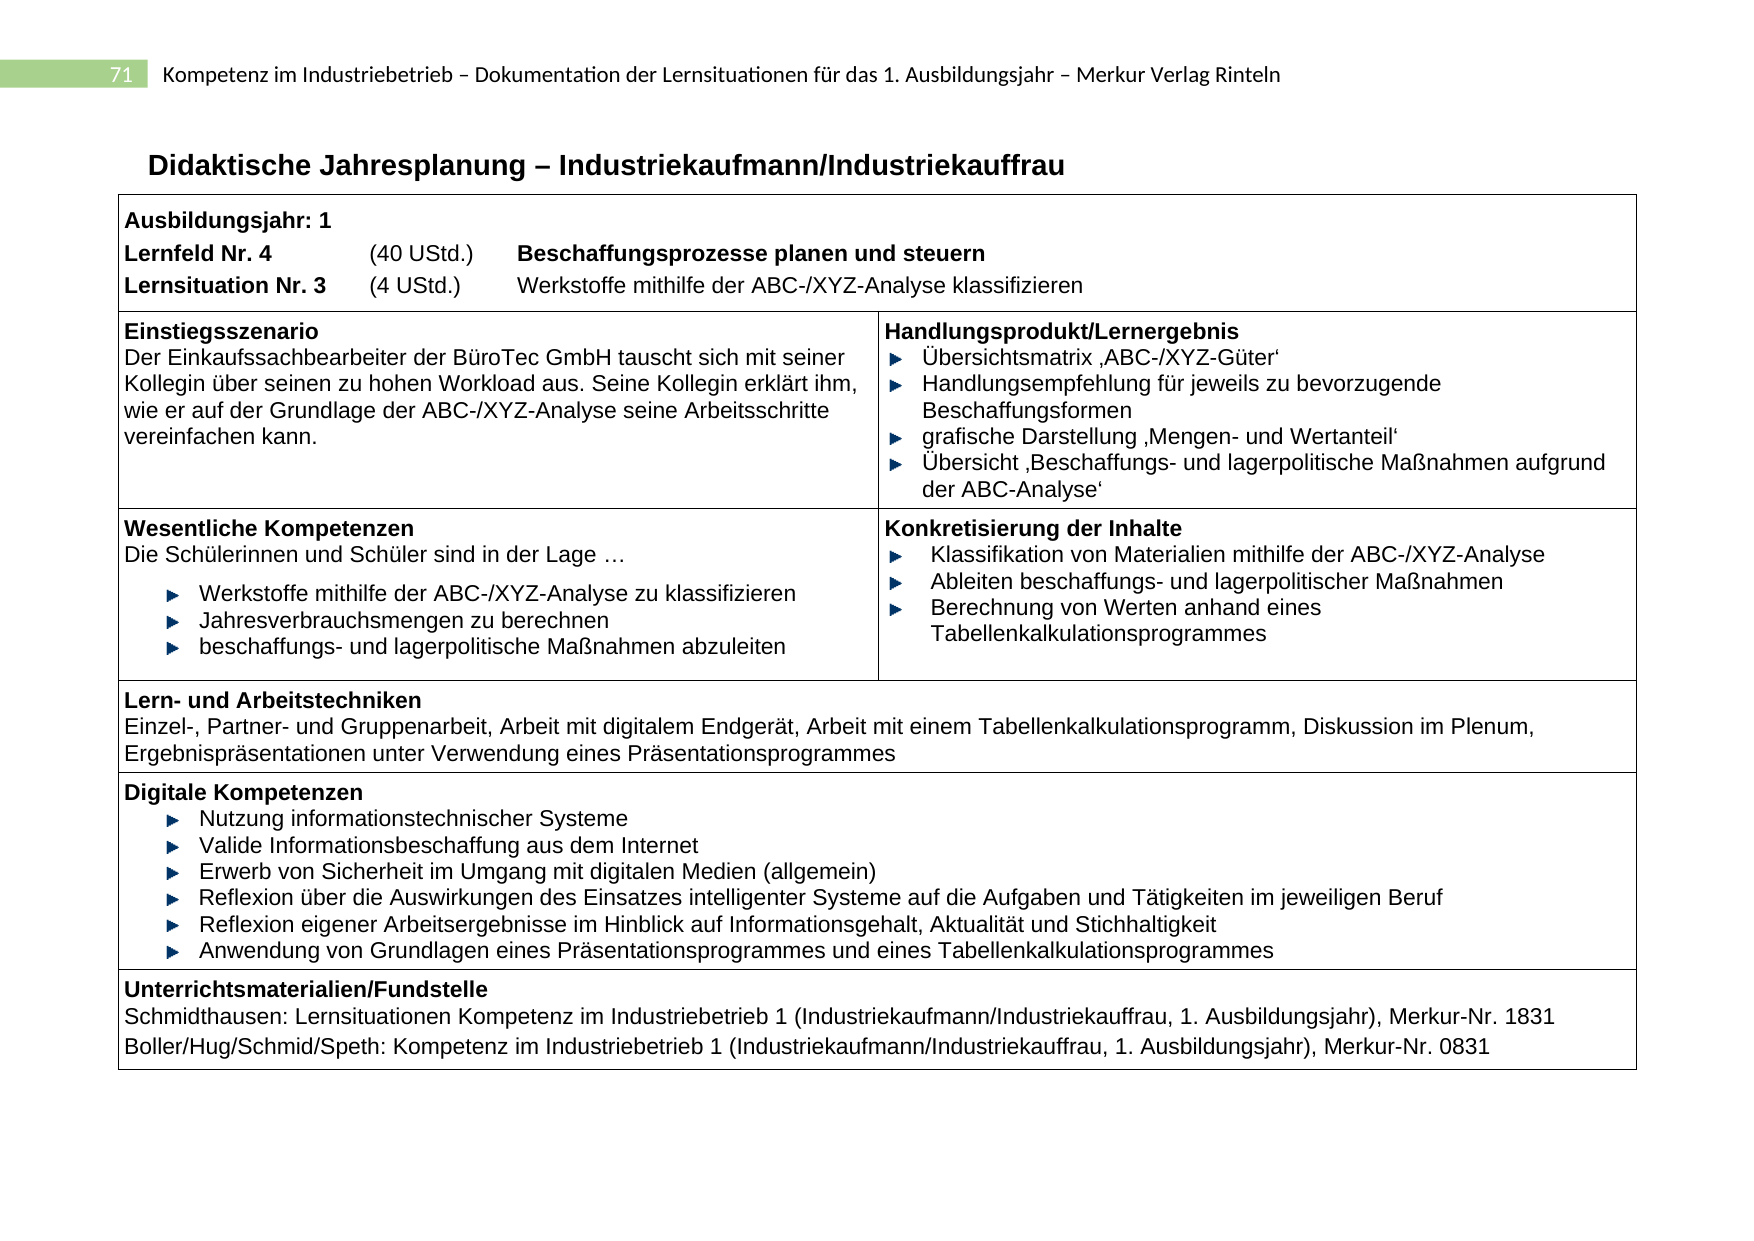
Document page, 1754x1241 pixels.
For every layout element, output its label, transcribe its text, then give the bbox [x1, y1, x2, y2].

picture [162, 862, 179, 880]
picture [885, 348, 902, 366]
picture [885, 375, 902, 392]
picture [162, 941, 179, 959]
table_cell Digitale Kompetenzen Nutzung informationstechnischer Systeme Valide Informationsbeschaffung aus dem Internet Erwerb von Sicherheit im Umgang mit digitalen Medien (allgemein) Reflexion über die Auswirkungen des Einsatzes intelligenter Systeme auf die Aufgaben und Tätigkeiten im jeweiligen Beruf Reflexion eigener Arbeitsergebnisse im Hinblick auf Informationsgehalt, Aktualität und Stichhaltigkeit Anwendung von Grundlagen eines Präsentationsprogrammes und eines Tabellenkalkulationsprogrammes [119, 773, 1636, 969]
picture [885, 599, 902, 616]
table_cell Wesentliche Kompetenzen Die Schülerinnen und Schüler sind in der Lage … Werkstoffe mithilfe der ABC-/XYZ-Analyse zu klassifizieren Jahresverbrauchsmengen zu berechnen beschaffungs- und lagerpolitische Maßnahmen abzuleiten [119, 509, 878, 680]
table_cell Unterrichtsmaterialien/Fundstelle Schmidthausen: Lernsituationen Kompetenz im Industriebetrieb 1 (Industriekaufmann/Industriekauffrau, 1. Ausbildungsjahr), Merkur-Nr. 1831 Boller/Hug/Schmid/Speth: Kompetenz im Industriebetrieb 1 (Industriekaufmann/Industriekauffrau, 1. Ausbildungsjahr), Merkur-Nr. 0831 [119, 970, 1636, 1069]
picture [885, 454, 902, 471]
table_header Ausbildungsjahr: 1 Lernfeld Nr. 4 (40 UStd.) Beschaffungsprozesse planen und steuern Lernsituation Nr. 3 (4 UStd.) Werkstoffe mithilfe der ABC-/XYZ-Analyse klassifizieren [119, 195, 1636, 311]
picture [885, 428, 902, 445]
picture [162, 637, 179, 655]
picture [162, 810, 179, 827]
picture [162, 915, 179, 932]
picture [885, 546, 902, 563]
table_cell Konkretisierung der Inhalte Klassifikation von Materialien mithilfe der ABC-/XYZ-Analyse Ableiten beschaffungs- und lagerpolitischer Maßnahmen Berechnung von Werten anhand eines Tabellenkalkulationsprogrammes [879, 509, 1636, 680]
picture [162, 585, 179, 602]
picture [162, 611, 179, 629]
table_cell Handlungsprodukt/Lernergebnis Übersichtsmatrix ‚ABC-/XYZ-Güter‘ Handlungsempfehlung für jeweils zu bevorzugende Beschaffungsformen grafische Darstellung ‚Mengen- und Wertanteil‘ Übersicht ‚Beschaffungs- und lagerpolitische Maßnahmen aufgrund der ABC-Analyse‘ [879, 312, 1636, 508]
table_cell Einstiegsszenario Der Einkaufssachbearbeiter der BüroTec GmbH tauscht sich mit seiner Kollegin über seinen zu hohen Workload aus. Seine Kollegin erklärt ihm, wie er auf der Grundlage der ABC-/XYZ-Analyse seine Arbeitsschritte vereinfachen kann. [119, 312, 878, 508]
picture [162, 889, 179, 906]
picture [885, 572, 902, 590]
text Didaktische Jahresplanung – Industriekaufmann/Industriekauffrau [148, 148, 1606, 181]
table_cell Lern- und Arbeitstechniken Einzel-, Partner- und Gruppenarbeit, Arbeit mit digitalem Endgerät, Arbeit mit einem Tabellenkalkulationsprogramm, Diskussion im Plenum, Ergebnispräsentationen unter Verwendung eines Präsentationsprogrammes [119, 681, 1636, 772]
picture [162, 836, 179, 854]
